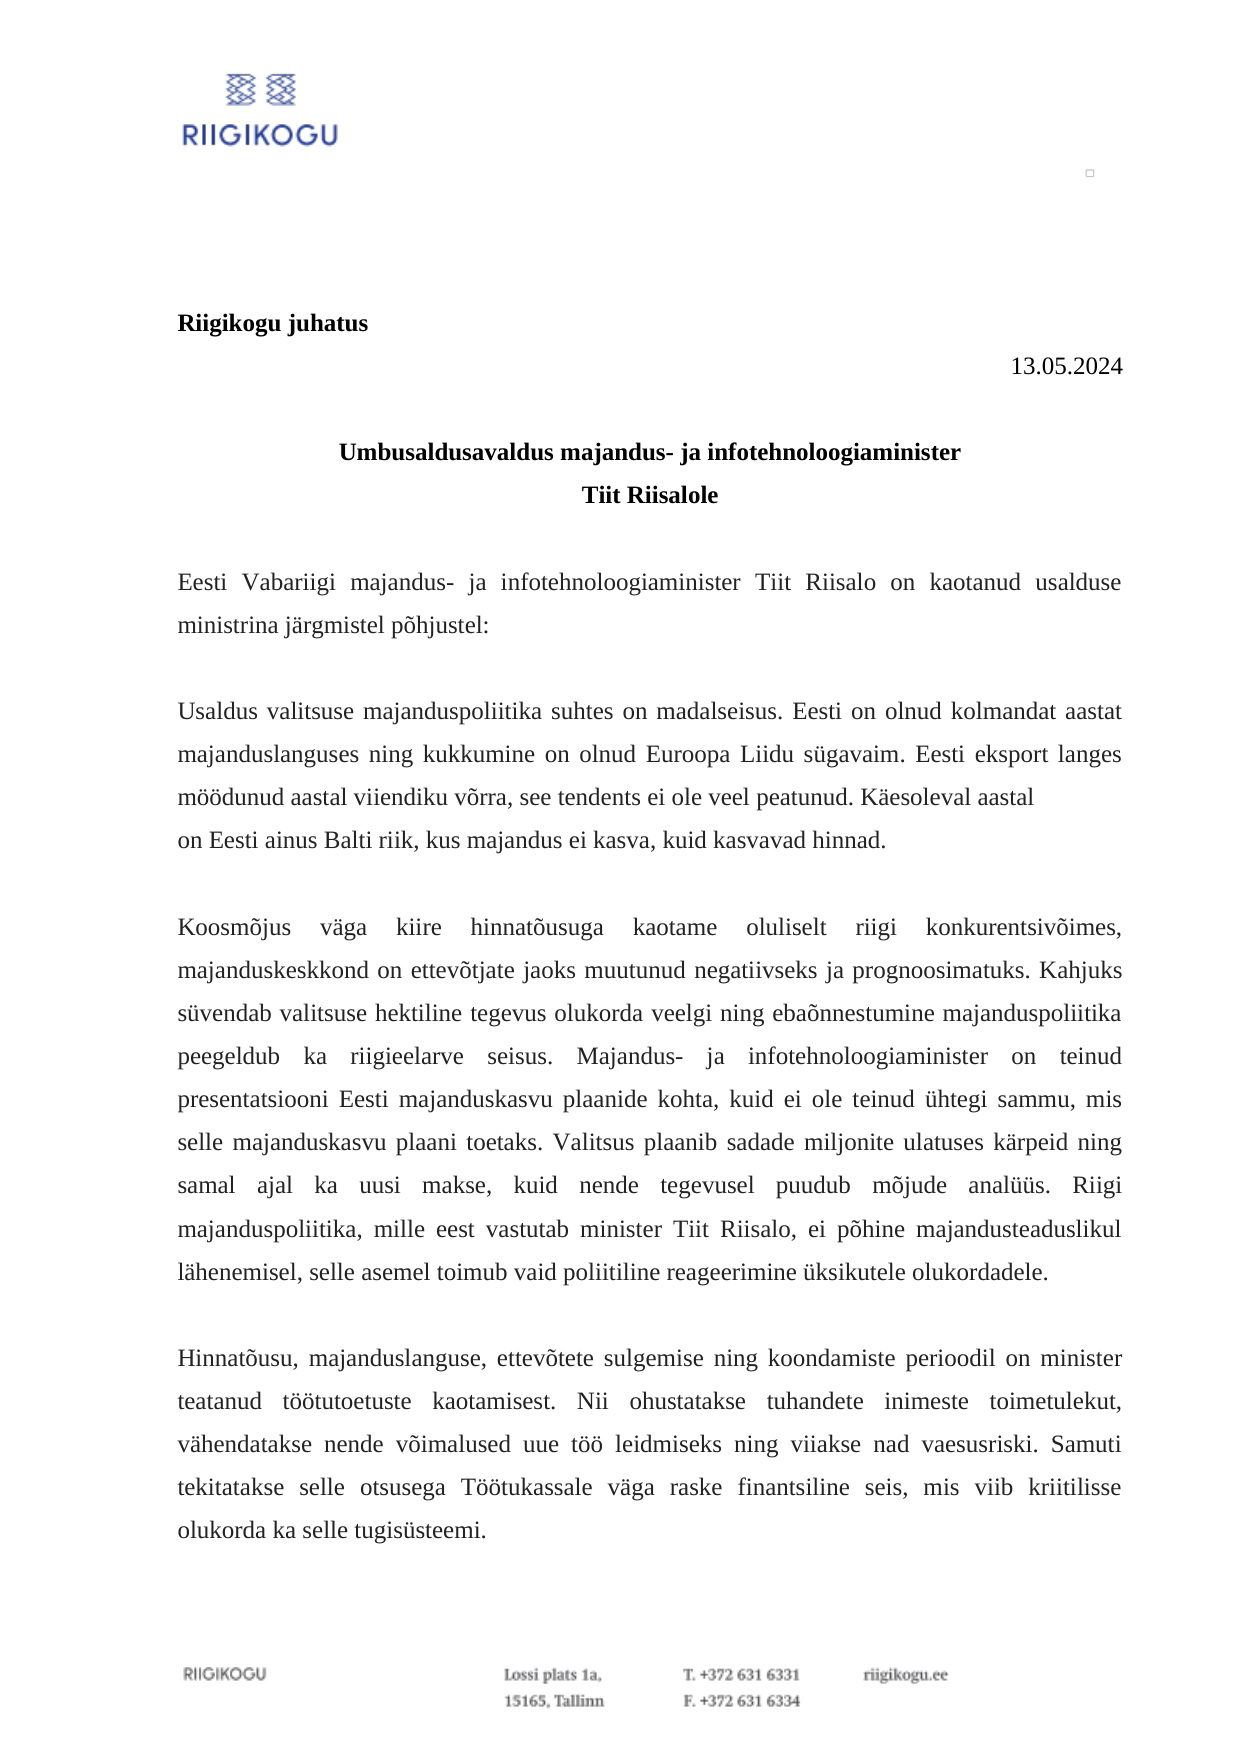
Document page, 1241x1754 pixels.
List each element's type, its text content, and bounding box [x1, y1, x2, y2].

text Eesti Vabariigi majandus- ja infotehnoloogiaminister Tiit Riisalo on kaotanud usalduse ministrina järgmistel põhjustel: [177, 567, 1123, 639]
text Umbusaldusavaldus majandus- ja infotehnoloogiaminister Tiit Riisalole [177, 437, 1123, 509]
text on Eesti ainus Balti riik, kus majandus ei kasva, kuid kasvavad hinnad. [177, 826, 1123, 854]
text Hinnatõusu, majanduslanguse, ettevõtete sulgemise ning koondamiste perioodil on minister teatanud töötutoetuste kaotamisest. Nii ohustatakse tuhandete inimeste toimetulekut, vähendatakse nende võimalused uue töö leidmiseks ning viiakse nad vaesusriski. Samuti tekitatakse selle otsusega Töötukassale väga raske finantsiline seis, mis viib kriitilisse olukorda ka selle tugisüsteemi. [177, 1343, 1123, 1544]
text Riigikogu juhatus [177, 130, 1123, 337]
text Usaldus valitsuse majanduspoliitika suhtes on madalseisus. Eesti on olnud kolmandat aastat majanduslanguses ning kukkumine on olnud Euroopa Liidu sügavaim. Eesti eksport langes möödunud aastal viiendiku võrra, see tendents ei ole veel peatunud. Käesoleval aastal [177, 696, 1123, 811]
text Koosmõjus väga kiire hinnatõusuga kaotame oluliselt riigi konkurentsivõimes, majanduskeskkond on ettevõtjate jaoks muutunud negatiivseks ja prognoosimatuks. Kahjuks süvendab valitsuse hektiline tegevus olukorda veelgi ning ebaõnnestumine majanduspoliitika peegeldub ka riigieelarve seisus. Majandus- ja infotehnoloogiaminister on teinud presentatsiooni Eesti majanduskasvu plaanide kohta, kuid ei ole teinud ühtegi sammu, mis selle majanduskasvu plaani toetaks. Valitsus plaanib sadade miljonite ulatuses kärpeid ning samal ajal ka uusi makse, kuid nende tegevusel puudub mõjude analüüs. Riigi majanduspoliitika, mille eest vastutab minister Tiit Riisalo, ei põhine majandusteaduslikul lähenemisel, selle asemel toimub vaid poliitiline reageerimine üksikutele olukordadele. [177, 912, 1123, 1286]
text 13.05.2024 [177, 351, 1123, 380]
